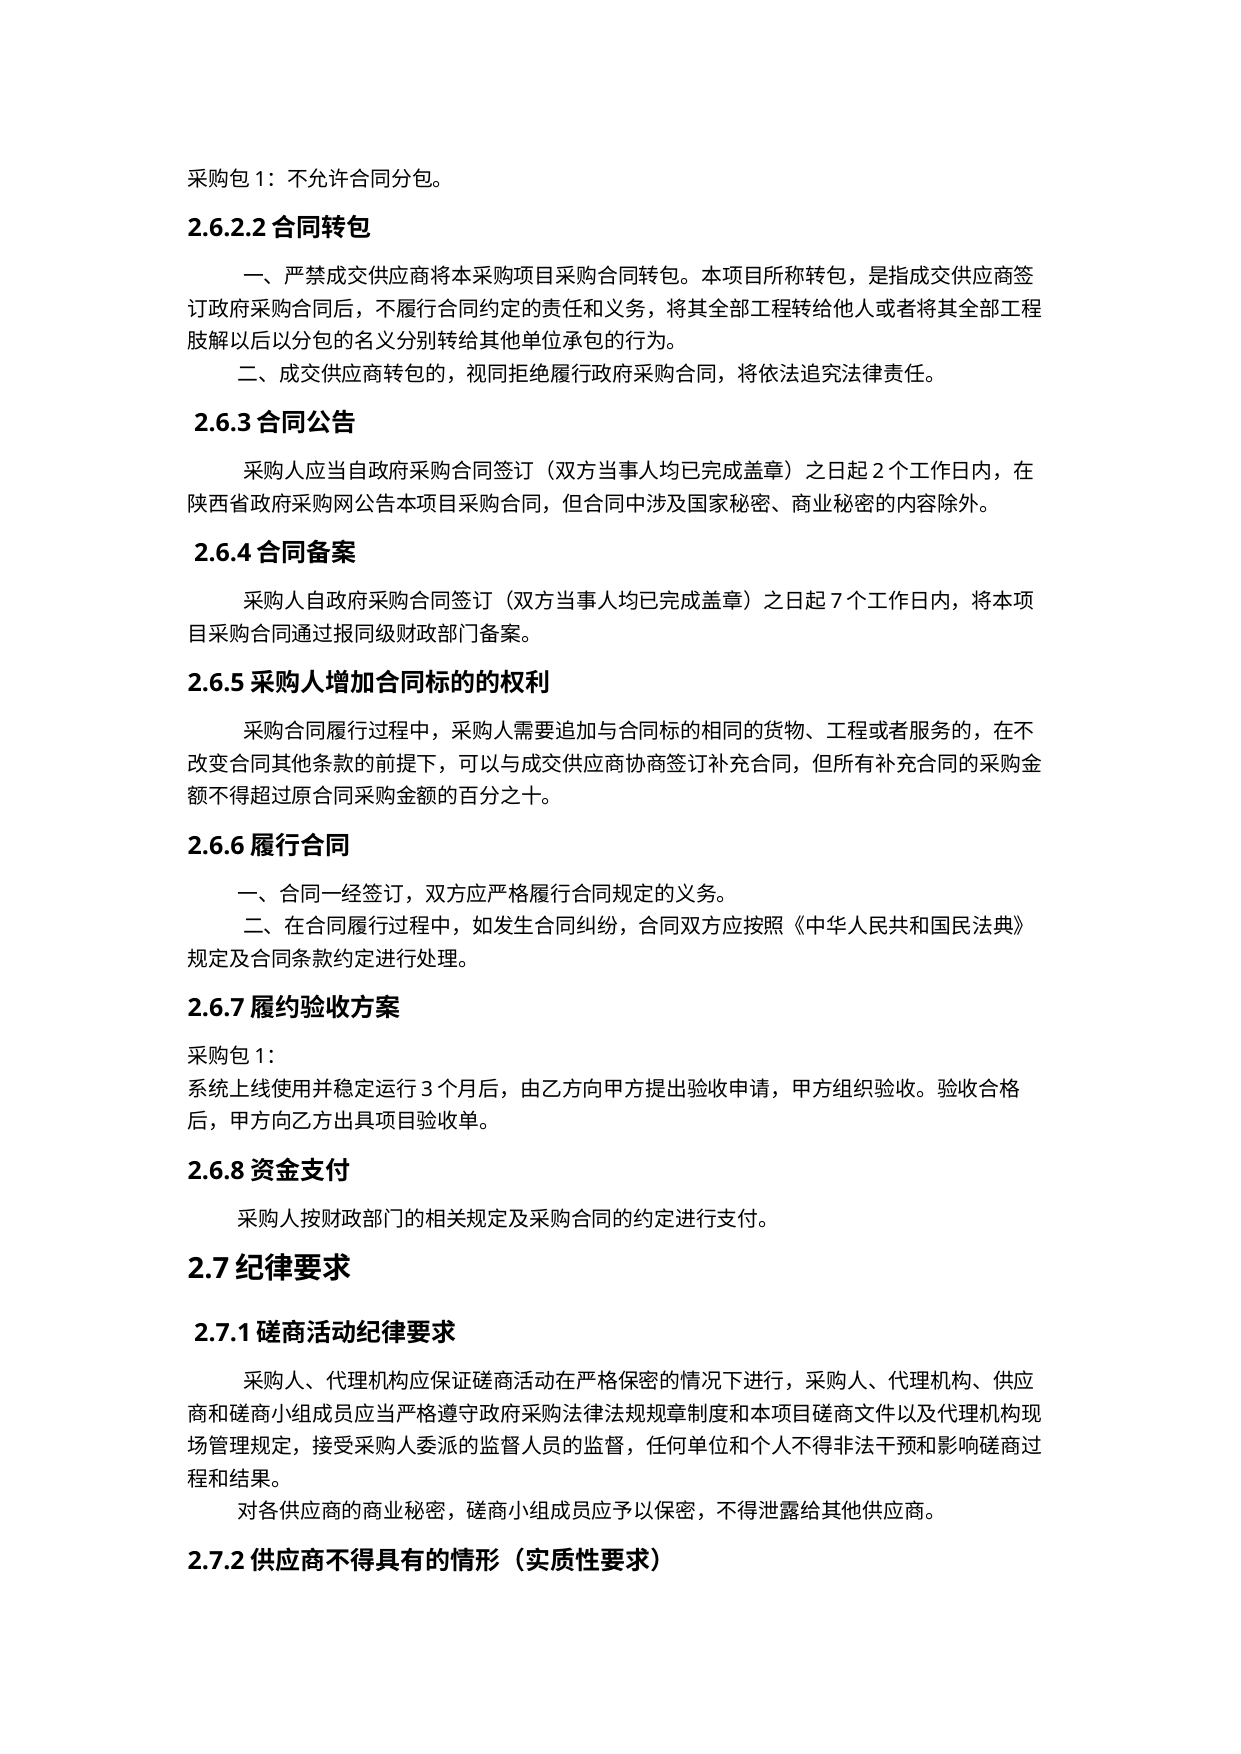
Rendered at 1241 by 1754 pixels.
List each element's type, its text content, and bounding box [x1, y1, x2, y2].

text 2.6.2.2合同转包 [187, 194, 1053, 259]
text 对各供应商的商业秘密，磋商小组成员应予以保密，不得泄露给其他供应商。 [187, 1494, 1053, 1527]
text 采购人自政府采购合同签订（双方当事人均已完成盖章）之日起7个工作日内，将本项目采购合同通过报同级财政部门备案。 [187, 584, 1053, 649]
text 采购包1：不允许合同分包。 [187, 162, 1053, 194]
text 一、合同一经签订，双方应严格履行合同规定的义务。 [187, 877, 1053, 909]
text 2.6.8资金支付 [187, 1137, 1053, 1202]
text 二、成交供应商转包的，视同拒绝履行政府采购合同，将依法追究法律责任。 [187, 357, 1053, 389]
text 采购包1： [187, 1039, 1053, 1072]
text 2.7.1磋商活动纪律要求 [187, 1299, 1053, 1364]
text 2.7纪律要求 [187, 1234, 1053, 1299]
text 采购人应当自政府采购合同签订（双方当事人均已完成盖章）之日起2个工作日内，在陕西省政府采购网公告本项目采购合同，但合同中涉及国家秘密、商业秘密的内容除外。 [187, 454, 1053, 519]
text 采购合同履行过程中，采购人需要追加与合同标的相同的货物、工程或者服务的，在不改变合同其他条款的前提下，可以与成交供应商协商签订补充合同，但所有补充合同的采购金额不得超过原合同采购金额的百分之十。 [187, 714, 1053, 812]
text 系统上线使用并稳定运行3个月后，由乙方向甲方提出验收申请，甲方组织验收。验收合格后，甲方向乙方出具项目验收单。 [187, 1072, 1053, 1137]
text 二、在合同履行过程中，如发生合同纠纷，合同双方应按照《中华人民共和国民法典》规定及合同条款约定进行处理。 [187, 909, 1053, 974]
text 采购人按财政部门的相关规定及采购合同的约定进行支付。 [187, 1202, 1053, 1234]
text 2.6.5采购人增加合同标的的权利 [187, 649, 1053, 714]
text 2.6.7履约验收方案 [187, 974, 1053, 1039]
text 2.6.4合同备案 [187, 519, 1053, 584]
text 采购人、代理机构应保证磋商活动在严格保密的情况下进行，采购人、代理机构、供应商和磋商小组成员应当严格遵守政府采购法律法规规章制度和本项目磋商文件以及代理机构现场管理规定，接受采购人委派的监督人员的监督，任何单位和个人不得非法干预和影响磋商过程和结果。 [187, 1364, 1053, 1494]
text 2.6.3合同公告 [187, 389, 1053, 454]
text 2.6.6履行合同 [187, 812, 1053, 877]
text 一、严禁成交供应商将本采购项目采购合同转包。本项目所称转包，是指成交供应商签订政府采购合同后，不履行合同约定的责任和义务，将其全部工程转给他人或者将其全部工程肢解以后以分包的名义分别转给其他单位承包的行为。 [187, 259, 1053, 357]
text 2.7.2供应商不得具有的情形（实质性要求） [187, 1527, 1053, 1592]
